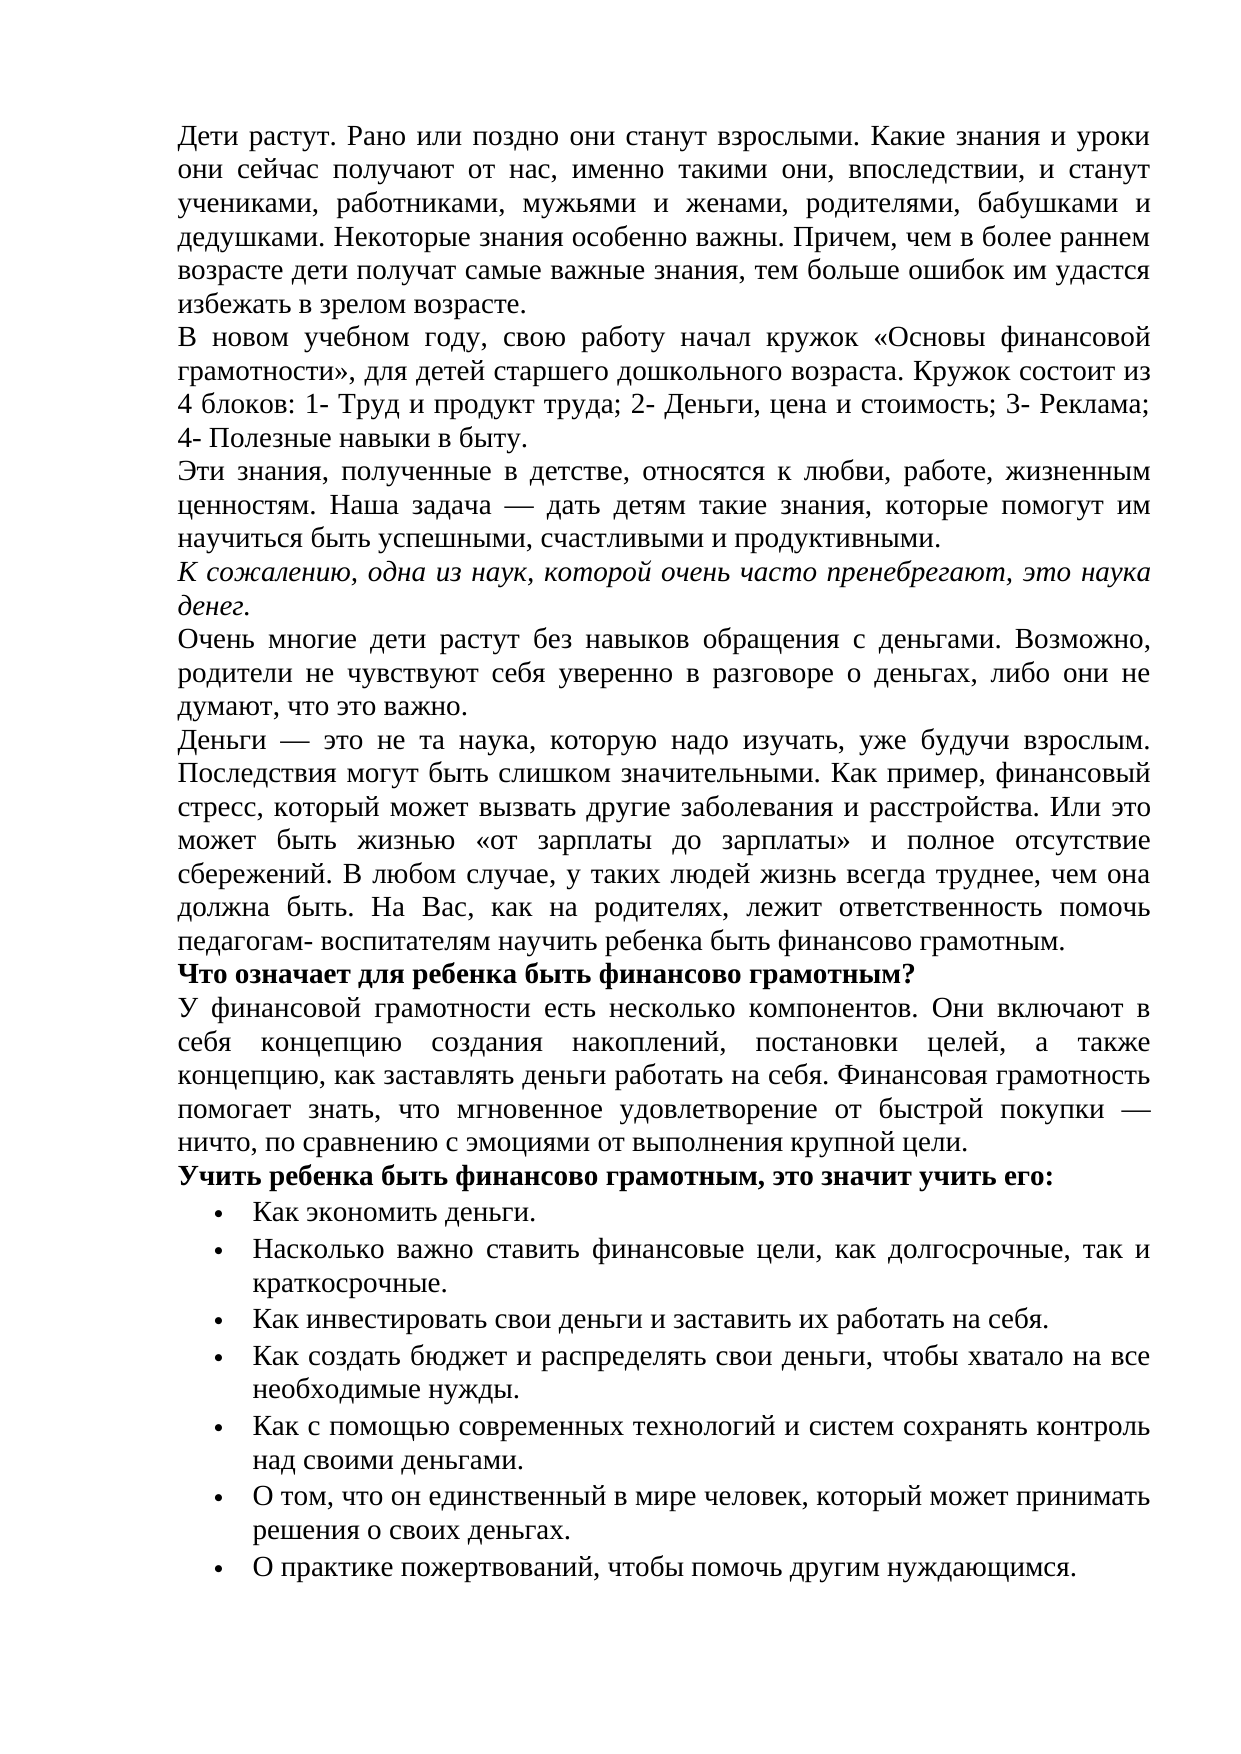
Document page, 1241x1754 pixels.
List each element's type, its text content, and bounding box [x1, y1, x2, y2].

list Как экономить деньги. [215, 1194, 1152, 1228]
text Очень многие дети растут без навыков обращения с деньгами. Возможно, родители не чувствуют себя уверенно в разговоре о деньгах, либо они не думают, что это важно. [177, 621, 1152, 722]
text Дети растут. Рано или поздно они станут взрослыми. Какие знания и уроки они сейчас получают от нас, именно такими они, впоследствии, и станут учениками, работниками, мужьями и женами, родителями, бабушками и дедушками. Некоторые знания особенно важны. Причем, чем в более раннем возрасте дети получат самые важные знания, тем больше ошибок им удастся избежать в зрелом возрасте. [177, 118, 1152, 319]
list Как с помощью современных технологий и систем сохранять контроль над своими деньгами. [215, 1408, 1152, 1475]
text Учить ребенка быть финансово грамотным, это значит учить его: [177, 1158, 1152, 1191]
list Насколько важно ставить финансовые цели, как долгосрочные, так и краткосрочные. [215, 1231, 1152, 1298]
text К сожалению, одна из наук, которой очень часто пренебрегают, это наука денег. [177, 554, 1152, 621]
text В новом учебном году, свою работу начал кружок «Основы финансовой грамотности», для детей старшего дошкольного возраста. Кружок состоит из 4 блоков: 1- Труд и продукт труда; 2- Деньги, цена и стоимость; 3- Реклама; 4- Полезные навыки в быту. [177, 319, 1152, 453]
list Как инвестировать свои деньги и заставить их работать на себя. [215, 1301, 1152, 1335]
list О том, что он единственный в мире человек, который может принимать решения о своих деньгах. [215, 1478, 1152, 1546]
list Как создать бюджет и распределять свои деньги, чтобы хватало на все необходимые нужды. [215, 1338, 1152, 1405]
text Что означает для ребенка быть финансово грамотным? [177, 957, 1152, 990]
text Деньги — это не та наука, которую надо изучать, уже будучи взрослым. Последствия могут быть слишком значительными. Как пример, финансовый стресс, который может вызвать другие заболевания и расстройства. Или это может быть жизнью «от зарплаты до зарплаты» и полное отсутствие сбережений. В любом случае, у таких людей жизнь всегда труднее, чем она должна быть. На Вас, как на родителях, лежит ответственность помочь педагогам- воспитателям научить ребенка быть финансово грамотным. [177, 722, 1152, 957]
list О практике пожертвований, чтобы помочь другим нуждающимся. [215, 1549, 1152, 1582]
text Эти знания, полученные в детстве, относятся к любви, работе, жизненным ценностям. Наша задача — дать детям такие знания, которые помогут им научиться быть успешными, счастливыми и продуктивными. [177, 453, 1152, 554]
text У финансовой грамотности есть несколько компонентов. Они включают в себя концепцию создания накоплений, постановки целей, а также концепцию, как заставлять деньги работать на себя. Финансовая грамотность помогает знать, что мгновенное удовлетворение от быстрой покупки — ничто, по сравнению с эмоциями от выполнения крупной цели. [177, 990, 1152, 1158]
